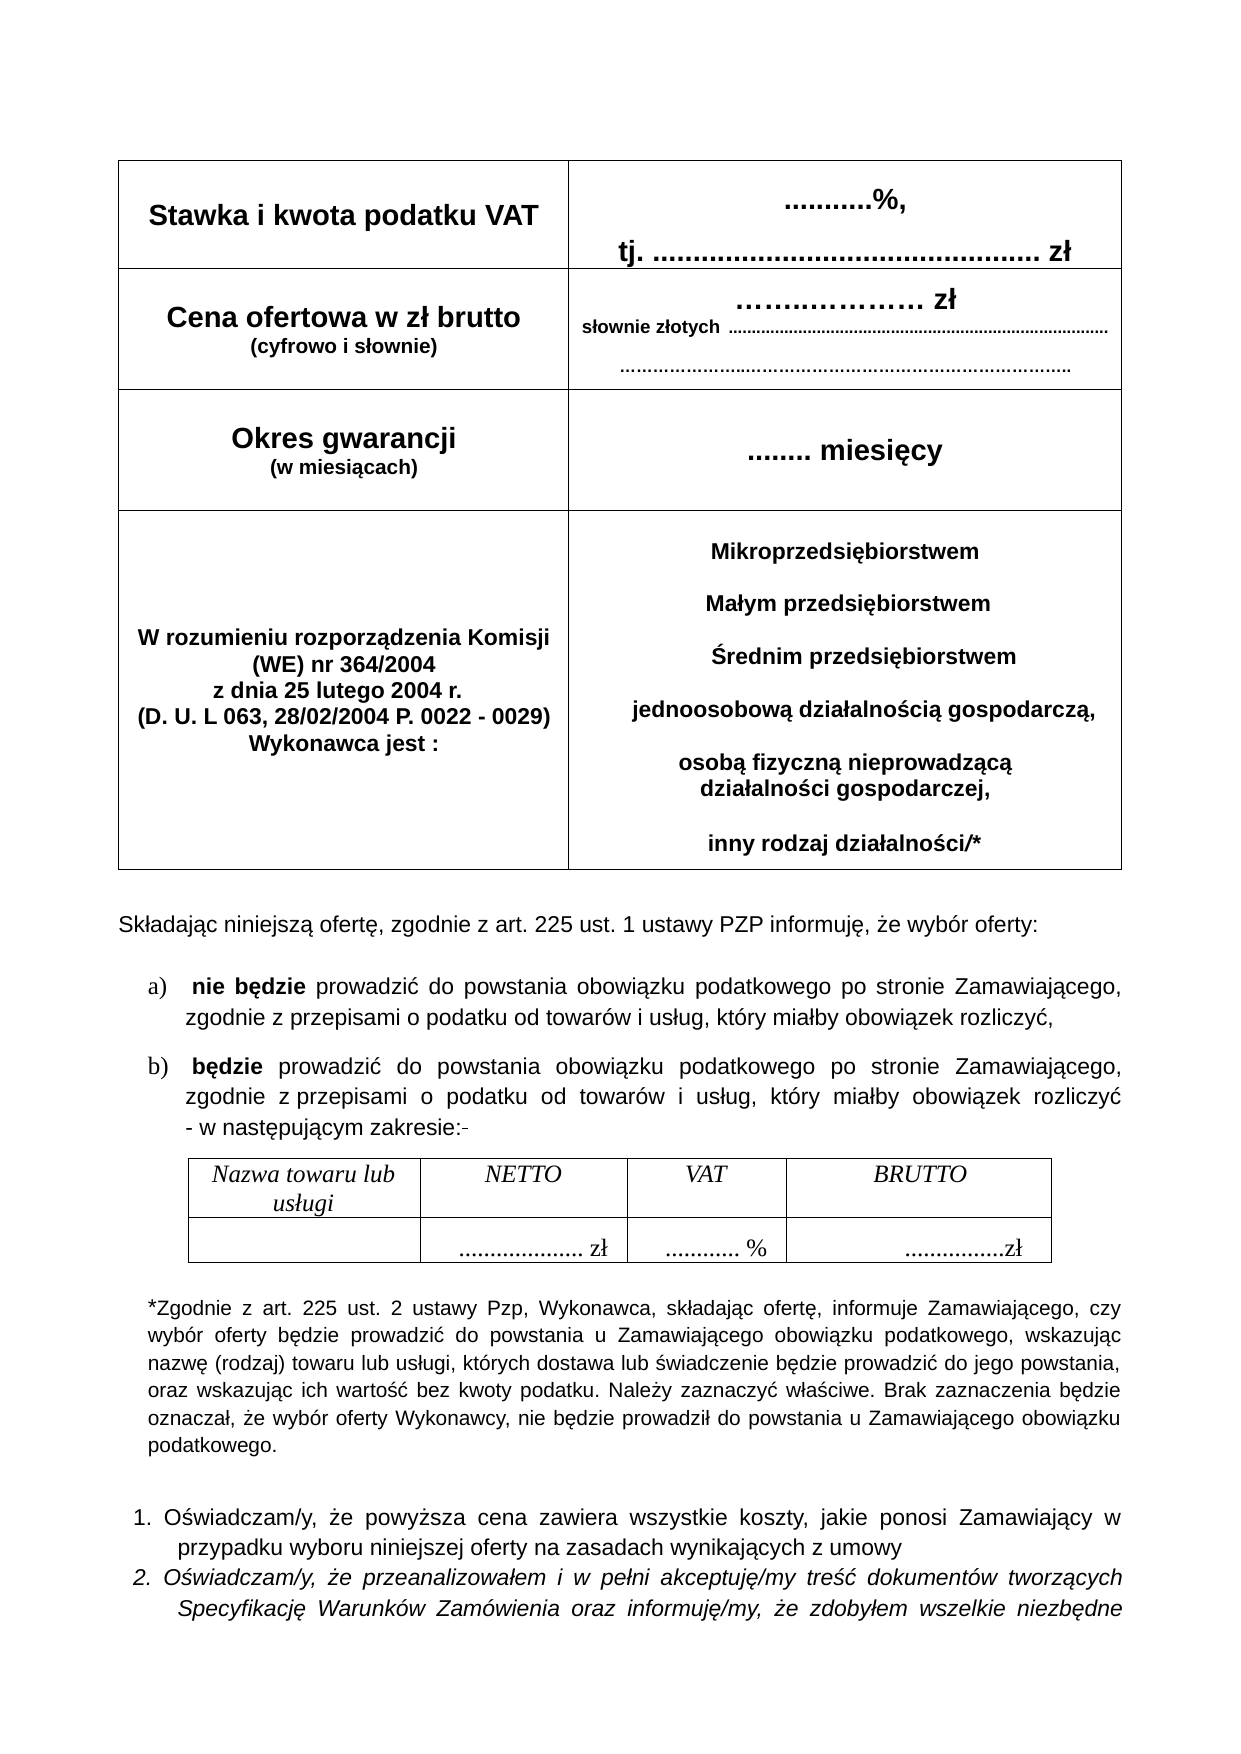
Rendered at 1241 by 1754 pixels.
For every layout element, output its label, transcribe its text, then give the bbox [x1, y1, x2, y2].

table_cell .................... zł [421, 1218, 627, 1262]
table_header NETTO [421, 1159, 627, 1217]
list nie będzie prowadzić do powstania obowiązku podatkowego po stronie Zamawiającego, zgodnie z przepisami o podatku od towarów i usług, który miałby obowiązek rozliczyć, [148, 971, 1122, 1030]
table_cell ............ % [628, 1218, 786, 1262]
list Składając niniejszą ofertę, zgodnie z art. 225 ust. 1 ustawy PZP informuję, że wybór oferty: [118, 911, 1122, 937]
table_cell Mikroprzedsiębiorstwem Małym przedsiębiorstwem Średnim przedsiębiorstwem jednoosobową działalnością gospodarczą, osobą fizyczną nieprowadzącą działalności gospodarczej, inny rodzaj działalności/* [569, 511, 1121, 869]
table_cell [189, 1218, 420, 1262]
table_header VAT [628, 1159, 786, 1217]
table_cell Stawka i kwota podatku VAT [119, 161, 568, 268]
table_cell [569, 269, 1121, 389]
table_cell ................zł [787, 1218, 1051, 1262]
table_cell Cena ofertowa w zł brutto (cyfrowo i słownie) [119, 269, 568, 389]
list będzie prowadzić do powstania obowiązku podatkowego po stronie Zamawiającego, zgodnie z przepisami o podatku od towarów i usług, który miałby obowiązek rozliczyć - w następującym zakresie: [148, 1051, 1122, 1140]
text *Zgodnie z art. 225 ust. 2 ustawy Pzp, Wykonawca, składając ofertę, informuje Zamawiającego, czy wybór oferty będzie prowadzić do powstania u Zamawiającego obowiązku podatkowego, wskazując nazwę (rodzaj) towaru lub usługi, których dostawa lub świadczenie będzie prowadzić do jego powstania, oraz wskazując ich wartość bez kwoty podatku. Należy zaznaczyć właściwe. Brak zaznaczenia będzie oznaczał, że wybór oferty Wykonawcy, nie będzie prowadził do powstania u Zamawiającego obowiązku podatkowego. [148, 1293, 1122, 1457]
table_cell W rozumieniu rozporządzenia Komisji (WE) nr 364/2004 z dnia 25 lutego 2004 r. (D. U. L 063, 28/02/2004 P. 0022 - 0029) Wykonawca jest : [119, 511, 568, 869]
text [133, 1564, 1123, 1621]
table_cell ........ miesięcy [569, 390, 1121, 510]
table_cell Okres gwarancji (w miesiącach) [119, 390, 568, 510]
table_header BRUTTO [787, 1159, 1051, 1217]
table_header Nazwa towaru lub usługi [189, 1159, 420, 1217]
table_cell ...........%, tj. ................................................ zł [569, 161, 1121, 268]
text 1. Oświadczam/y, że powyższa cena zawiera wszystkie koszty, jakie ponosi Zamawiający w przypadku wyboru niniejszej oferty na zasadach wynikających z umowy [133, 1504, 1122, 1561]
